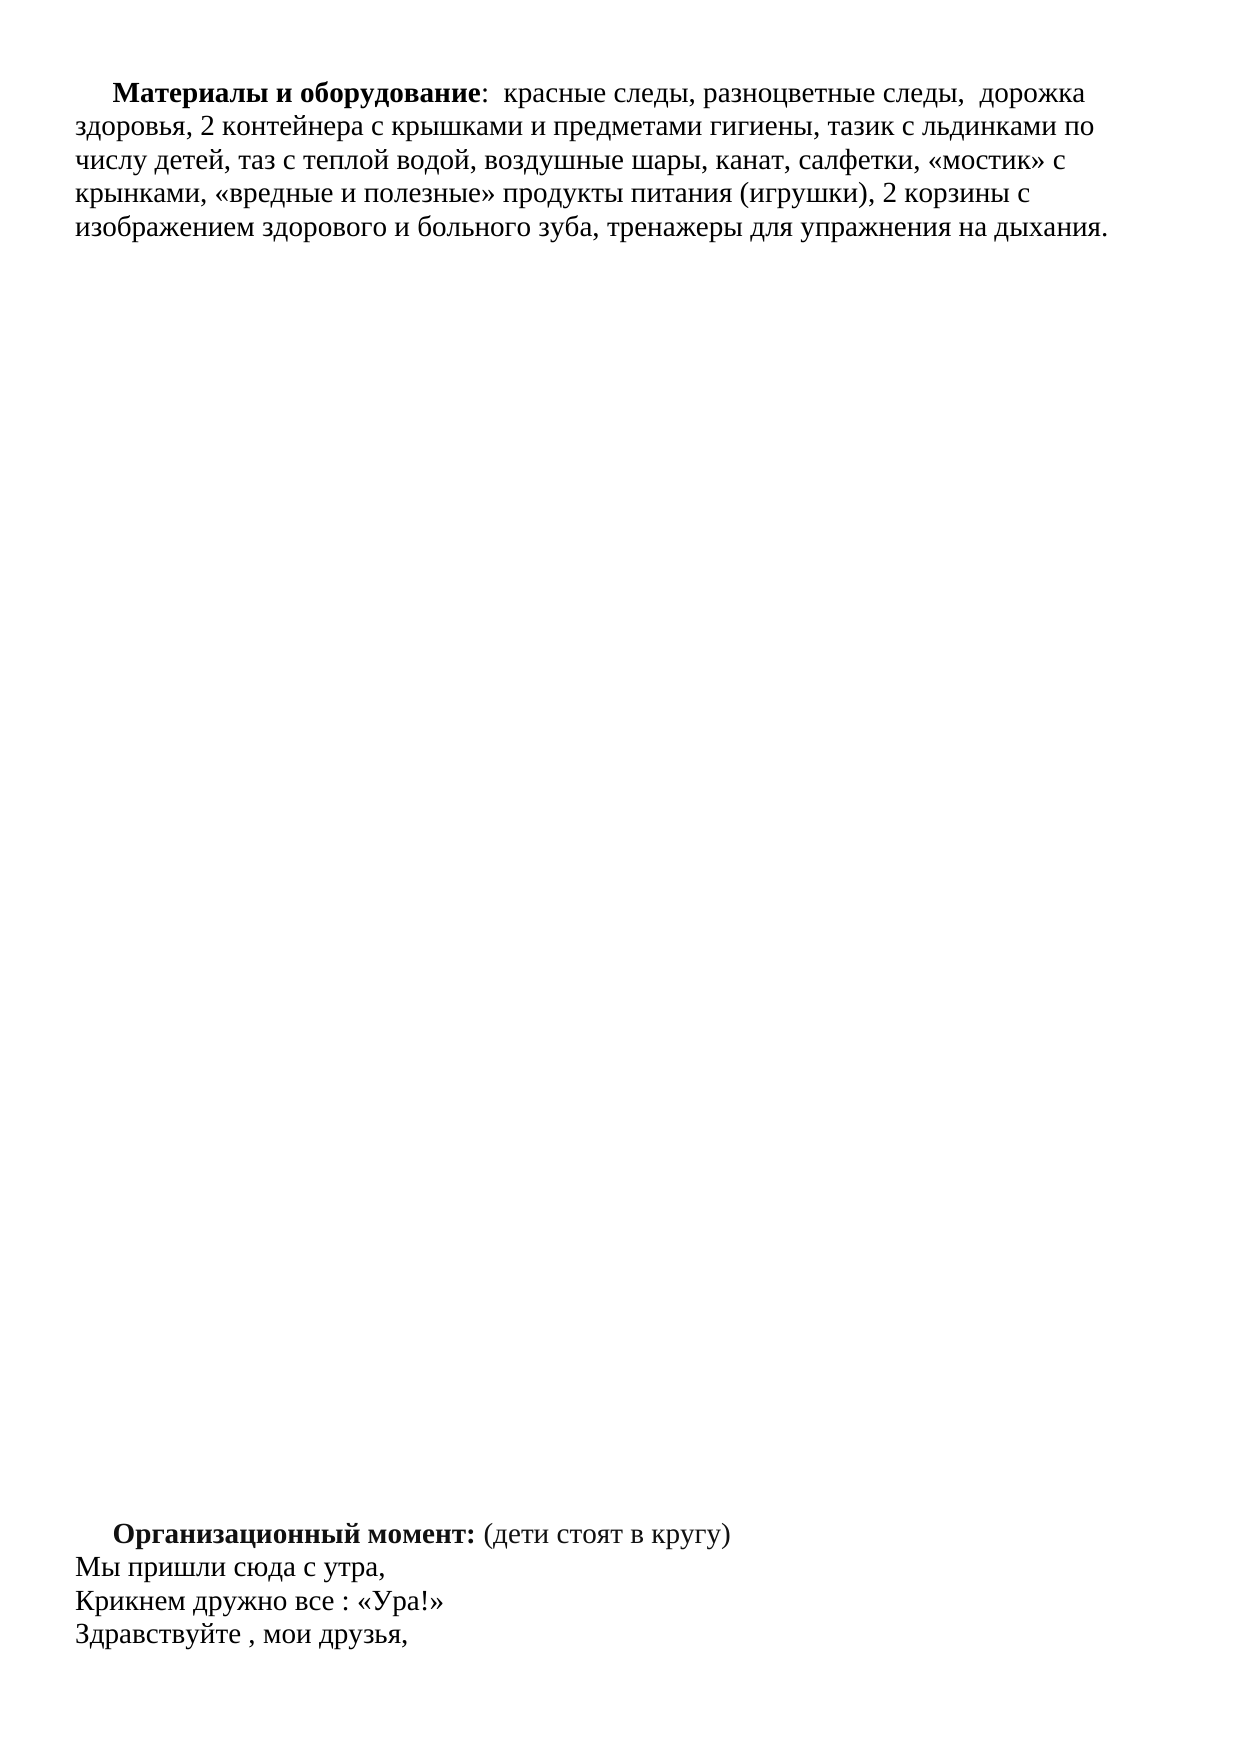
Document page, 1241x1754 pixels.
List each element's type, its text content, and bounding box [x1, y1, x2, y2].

text Организационный момент: (дети стоят в кругу) [75, 1516, 1165, 1549]
text Материалы и оборудование: красные следы, разноцветные следы, дорожка здоровья, 2 контейнера с крышками и предметами гигиены, тазик с льдинками по числу детей, таз с теплой водой, воздушные шары, канат, салфетки, «мостик» с крынками, «вредные и полезные» продукты питания (игрушки), 2 корзины с изображением здорового и больного зуба, тренажеры для упражнения на дыхания. [75, 75, 1165, 243]
text Здравствуйте , мои друзья, [75, 1616, 1165, 1650]
text Мы пришли сюда с утра, [75, 1549, 1165, 1583]
text Крикнем дружно все : «Ура!» [75, 1583, 1165, 1616]
